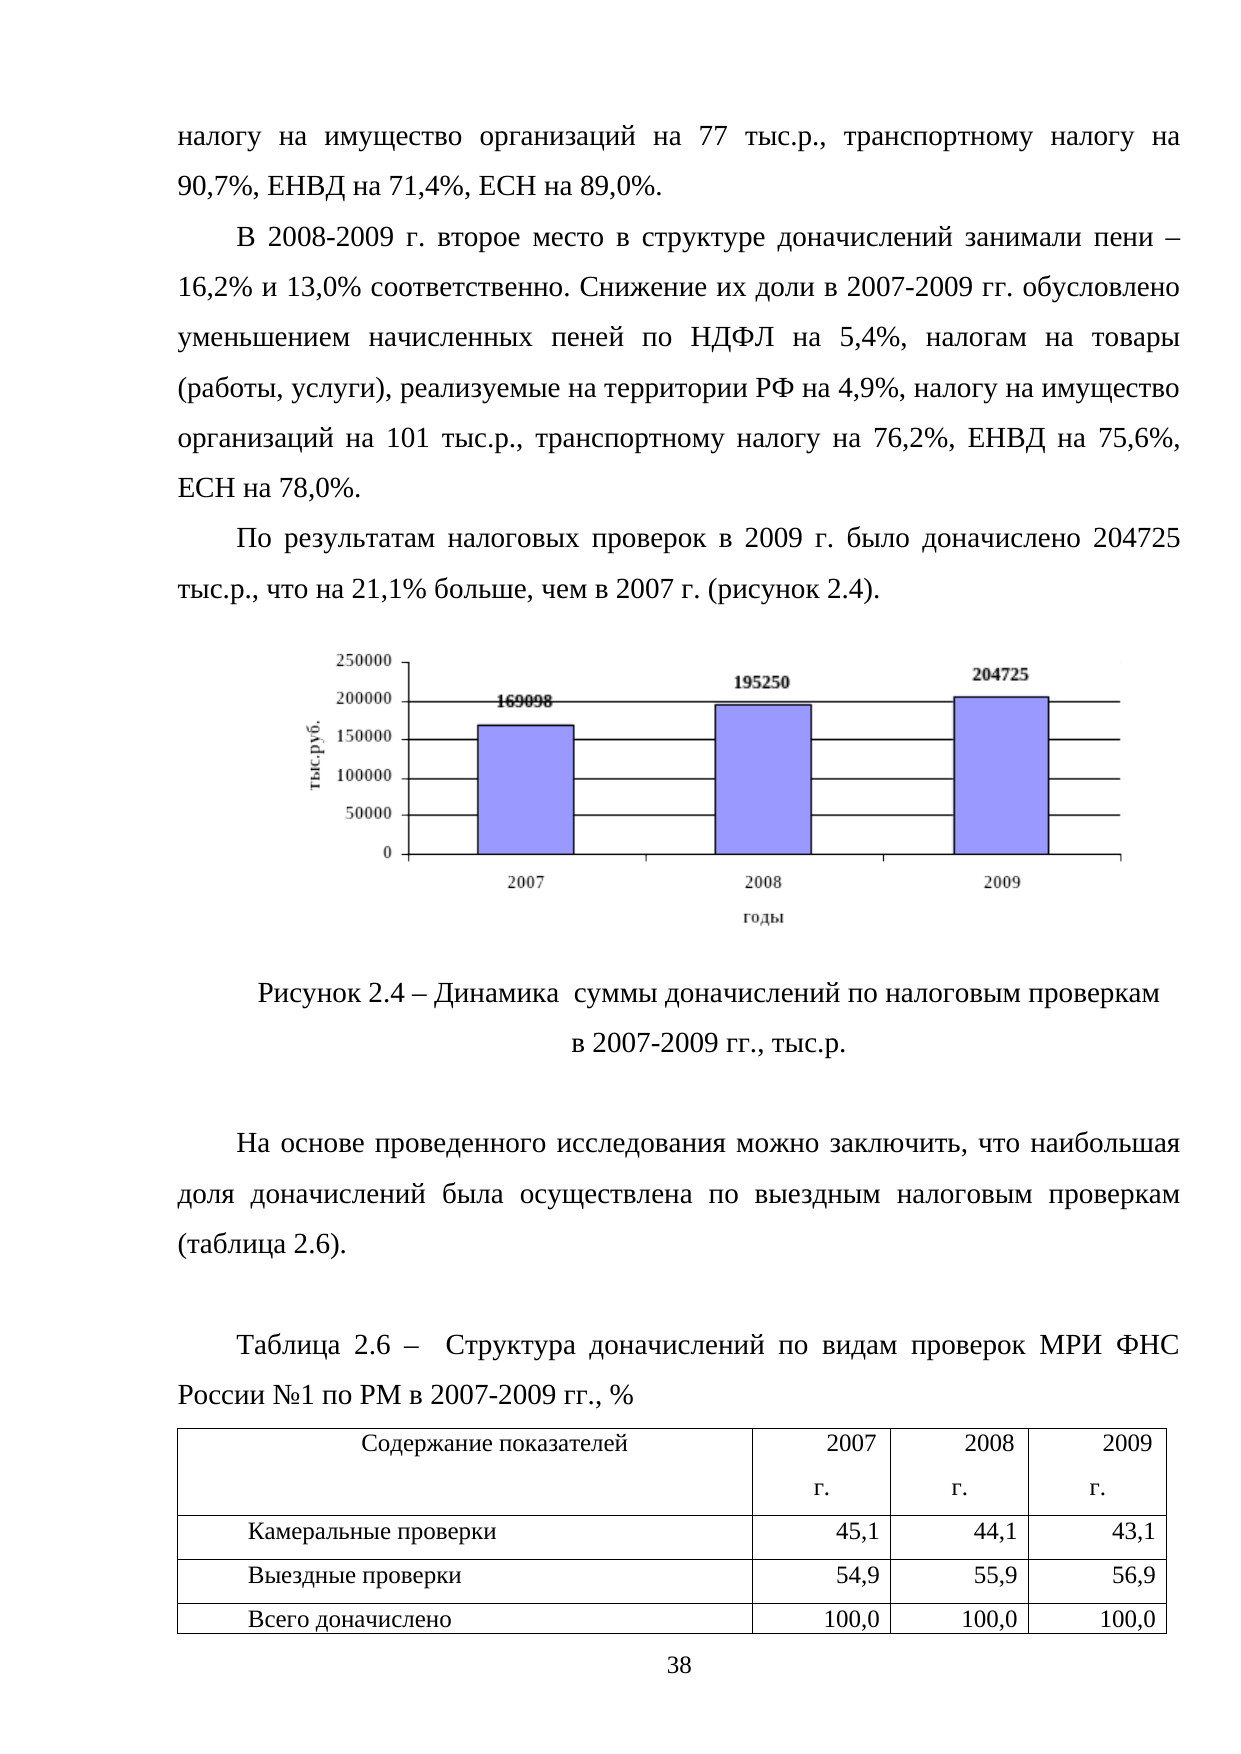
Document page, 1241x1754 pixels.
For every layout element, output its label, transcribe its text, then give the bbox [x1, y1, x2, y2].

table_cell 54,9 [753, 1560, 890, 1603]
text В 2008-2009 г. второе место в структуре доначислений занимали пени – 16,2% и 13,0% соответственно. Снижение их доли в 2007-2009 гг. обусловлено уменьшением начисленных пеней по НДФЛ на 5,4%, налогам на товары (работы, услуги), реализуемые на территории РФ на 4,9%, налогу на имущество организаций на 101 тыс.р., транспортному налогу на 76,2%, ЕНВД на 75,6%, ЕСН на 78,0%. [177, 219, 1181, 504]
table_cell 56,9 [1029, 1560, 1166, 1603]
text Таблица 2.6 – Структура доначислений по видам проверок МРИ ФНС России №1 по РМ в 2007-2009 гг., % [177, 1327, 1181, 1411]
table_cell 55,9 [891, 1560, 1028, 1603]
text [177, 118, 1181, 202]
table_header 2008 г. [891, 1429, 1028, 1515]
table_header Содержание показателей [178, 1429, 752, 1515]
text По результатам налоговых проверок в 2009 г. было доначислено 204725 тыс.р., что на 21,1% больше, чем в 2007 г. (рисунок 2.4). [177, 521, 1181, 604]
text На основе проведенного исследования можно заключить, что наибольшая доля доначислений была осуществлена по выездным налоговым проверкам (таблица 2.6). [177, 1126, 1181, 1260]
table_header 2009 г. [1029, 1429, 1166, 1515]
table_cell 43,1 [1029, 1516, 1166, 1559]
text в 2007-2009 гг., тыс.р. [177, 1025, 1181, 1058]
table_cell Всего доначислено [178, 1604, 752, 1633]
text Рисунок 2.4 – Динамика суммы доначислений по налоговым проверкам [177, 975, 1181, 1008]
table_cell 100,0 [891, 1604, 1028, 1633]
table_cell 100,0 [1029, 1604, 1166, 1633]
table_cell Выездные проверки [178, 1560, 752, 1603]
table_cell Камеральные проверки [178, 1516, 752, 1559]
table_cell 100,0 [753, 1604, 890, 1633]
table_header 2007 г. [753, 1429, 890, 1515]
table_cell 45,1 [753, 1516, 890, 1559]
table_cell 44,1 [891, 1516, 1028, 1559]
